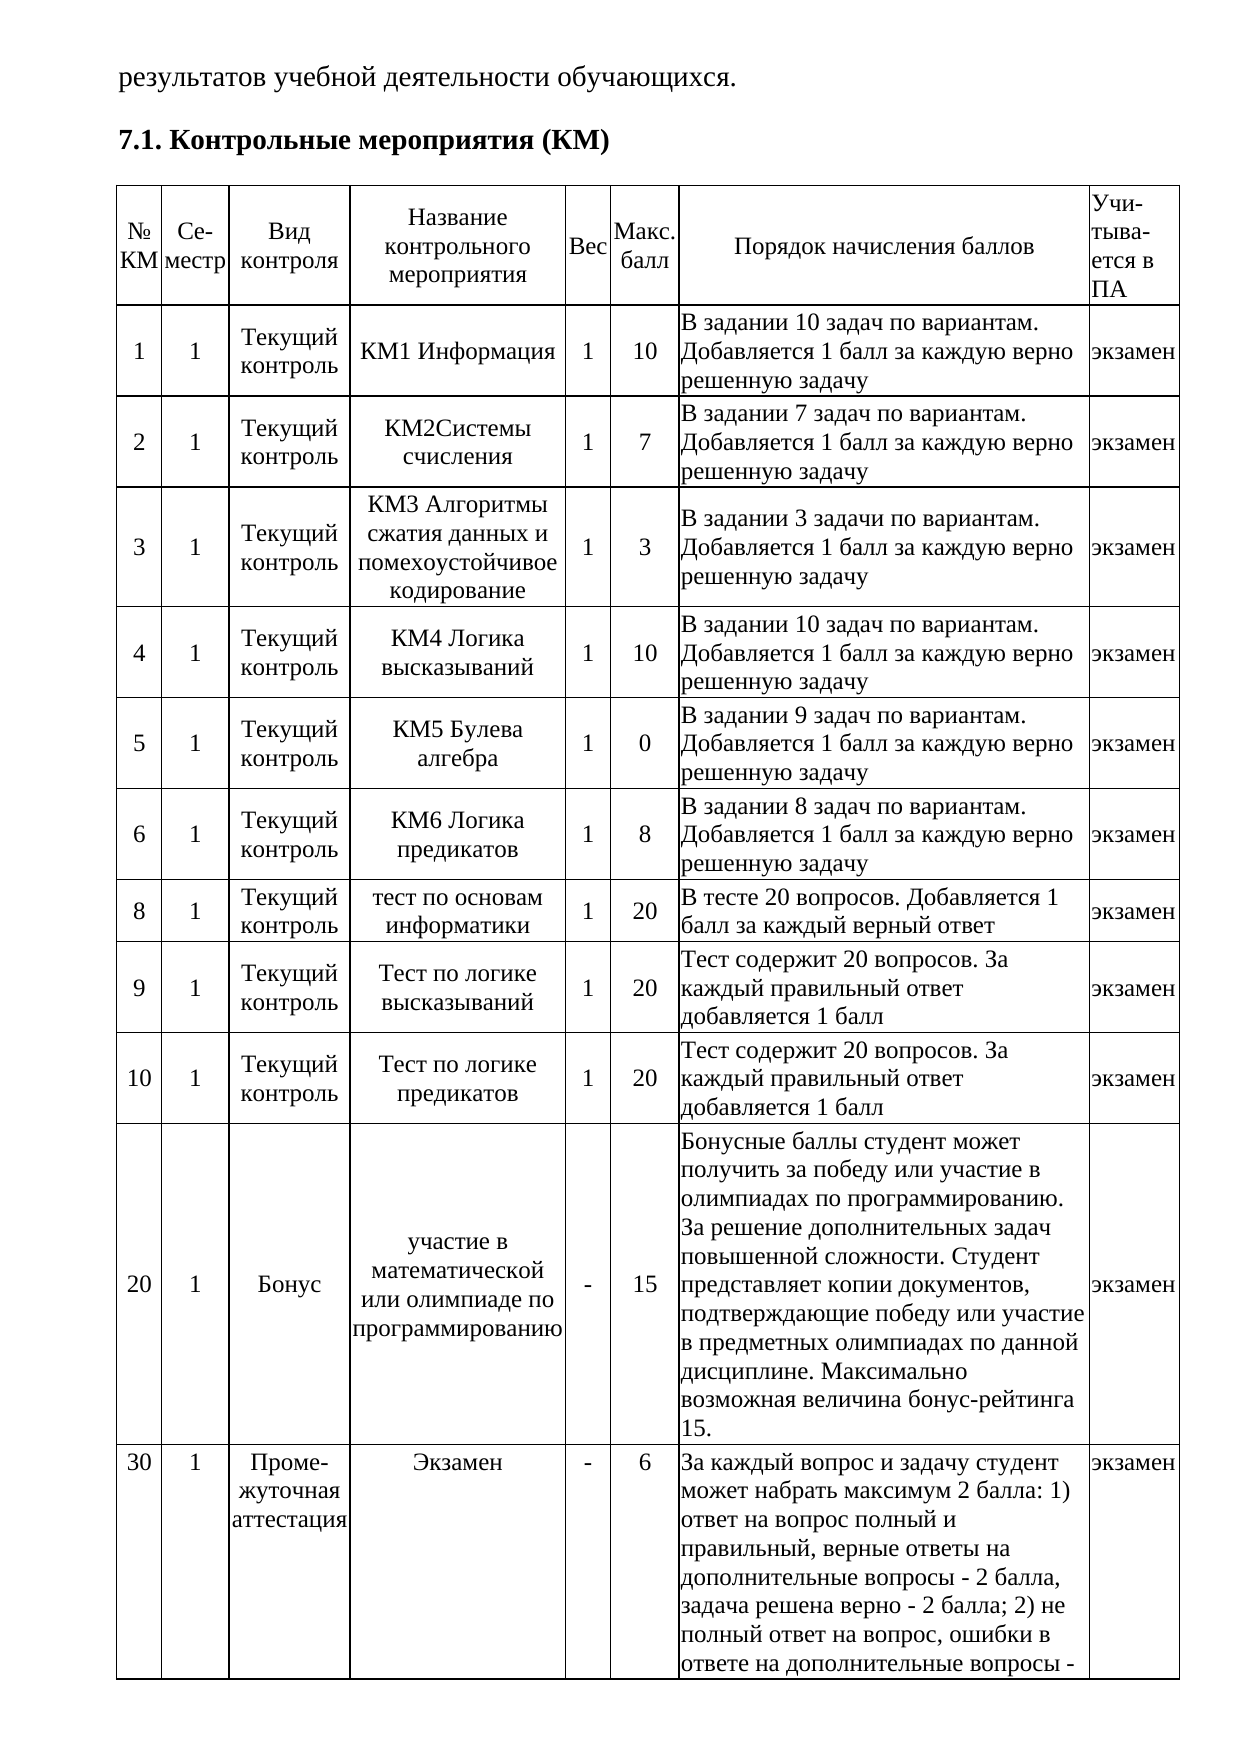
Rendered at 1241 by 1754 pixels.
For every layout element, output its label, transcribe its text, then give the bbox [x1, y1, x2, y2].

table_cell 1 [566, 397, 610, 486]
table_cell КМ1 Информация [351, 306, 565, 395]
table_cell 20 [117, 1124, 161, 1443]
table_cell Бонусные баллы студент может получить за победу или участие в олимпиадах по программированию. За решение дополнительных задач повышенной сложности. Студент представляет копии документов, подтверждающие победу или участие в предметных олимпиадах по данной дисциплине. Максимально возможная величина бонус-рейтинга 15. [680, 1124, 1089, 1443]
table_header Учи- тыва- ется в ПА [1090, 186, 1179, 304]
table_cell 1 [162, 942, 228, 1032]
table_cell В задании 10 задач по вариантам. Добавляется 1 балл за каждую верно решенную задачу [680, 607, 1089, 697]
table_cell КМ4 Логика высказываний [351, 607, 565, 697]
table_cell Текущий контроль [230, 942, 349, 1032]
table_cell 2 [117, 397, 161, 486]
table_cell 9 [117, 942, 161, 1032]
table_cell экзамен [1090, 306, 1179, 395]
table_cell В тесте 20 вопросов. Добавляется 1 балл за каждый верный ответ [680, 880, 1089, 941]
table_cell 1 [566, 306, 610, 395]
table_cell 1 [566, 607, 610, 697]
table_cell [680, 1445, 1089, 1678]
table_header Макс. балл [611, 186, 678, 304]
table_cell В задании 3 задачи по вариантам. Добавляется 1 балл за каждую верно решенную задачу [680, 488, 1089, 606]
table_cell Бонус [230, 1124, 349, 1443]
table_cell экзамен [1090, 942, 1179, 1032]
table_cell 6 [117, 789, 161, 878]
table_cell 1 [566, 1033, 610, 1123]
table_cell экзамен [1090, 397, 1179, 486]
table_cell экзамен [1090, 488, 1179, 606]
table_header Порядок начисления баллов [680, 186, 1089, 304]
table_header Вид контроля [230, 186, 349, 304]
table_cell КМ3 Алгоритмы сжатия данных и помехоустойчивое кодирование [351, 488, 565, 606]
table_cell 20 [611, 880, 678, 941]
table_cell Текущий контроль [230, 397, 349, 486]
table_cell 1 [162, 1445, 228, 1678]
table_cell Экзамен [351, 1445, 565, 1678]
table_cell Текущий контроль [230, 306, 349, 395]
table_cell 1 [162, 306, 228, 395]
table_cell В задании 10 задач по вариантам. Добавляется 1 балл за каждую верно решенную задачу [680, 306, 1089, 395]
table_cell 1 [162, 1124, 228, 1443]
table_header № КМ [117, 186, 161, 304]
table_header Вес [566, 186, 610, 304]
table_cell Тест по логике предикатов [351, 1033, 565, 1123]
table_cell 5 [117, 698, 161, 788]
table_cell Текущий контроль [230, 607, 349, 697]
table_cell 15 [611, 1124, 678, 1443]
table_cell экзамен [1090, 607, 1179, 697]
table_cell Тест по логике высказываний [351, 942, 565, 1032]
table_cell Тест содержит 20 вопросов. За каждый правильный ответ добавляется 1 балл [680, 942, 1089, 1032]
table_cell 3 [117, 488, 161, 606]
table_cell Тест содержит 20 вопросов. За каждый правильный ответ добавляется 1 балл [680, 1033, 1089, 1123]
table_cell КМ5 Булева алгебра [351, 698, 565, 788]
table_cell 1 [162, 789, 228, 878]
table_cell - [566, 1445, 610, 1678]
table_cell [230, 1445, 349, 1678]
table_cell экзамен [1090, 1124, 1179, 1443]
text 7.1. Контрольные мероприятия (КМ) [118, 122, 1181, 155]
table_cell - [566, 1124, 610, 1443]
table_cell 1 [162, 1033, 228, 1123]
table_cell 10 [117, 1033, 161, 1123]
table_cell 20 [611, 942, 678, 1032]
table_cell экзамен [1090, 1033, 1179, 1123]
table_cell 1 [162, 488, 228, 606]
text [118, 59, 1181, 93]
table_cell 1 [566, 488, 610, 606]
table_cell экзамен [1090, 789, 1179, 878]
table_cell Текущий контроль [230, 698, 349, 788]
table_cell 8 [611, 789, 678, 878]
table_cell 10 [611, 607, 678, 697]
table_cell экзамен [1090, 880, 1179, 941]
table_cell 1 [162, 698, 228, 788]
table_cell В задании 9 задач по вариантам. Добавляется 1 балл за каждую верно решенную задачу [680, 698, 1089, 788]
table_cell 6 [611, 1445, 678, 1678]
table_cell Текущий контроль [230, 488, 349, 606]
table_cell экзамен [1090, 698, 1179, 788]
table_cell 0 [611, 698, 678, 788]
table_cell 20 [611, 1033, 678, 1123]
table_cell КМ6 Логика предикатов [351, 789, 565, 878]
table_cell 1 [162, 607, 228, 697]
table_cell В задании 8 задач по вариантам. Добавляется 1 балл за каждую верно решенную задачу [680, 789, 1089, 878]
table_cell Текущий контроль [230, 880, 349, 941]
table_cell 1 [117, 306, 161, 395]
table_cell участие в математической или олимпиаде по программированию [351, 1124, 565, 1443]
table_header Название контрольного мероприятия [351, 186, 565, 304]
table_cell 10 [611, 306, 678, 395]
table_cell Текущий контроль [230, 1033, 349, 1123]
table_cell 1 [162, 880, 228, 941]
table_cell В задании 7 задач по вариантам. Добавляется 1 балл за каждую верно решенную задачу [680, 397, 1089, 486]
table_cell тест по основам информатики [351, 880, 565, 941]
table_cell 7 [611, 397, 678, 486]
table_cell 1 [566, 942, 610, 1032]
table_cell 1 [566, 698, 610, 788]
table_cell 8 [117, 880, 161, 941]
table_cell КМ2Системы счисления [351, 397, 565, 486]
table_cell экзамен [1090, 1445, 1179, 1678]
table_cell Текущий контроль [230, 789, 349, 878]
table_cell 30 [117, 1445, 161, 1678]
table_cell 3 [611, 488, 678, 606]
table_header Се- местр [162, 186, 228, 304]
table_cell 4 [117, 607, 161, 697]
table_cell 1 [566, 789, 610, 878]
table_cell 1 [162, 397, 228, 486]
table_cell 1 [566, 880, 610, 941]
